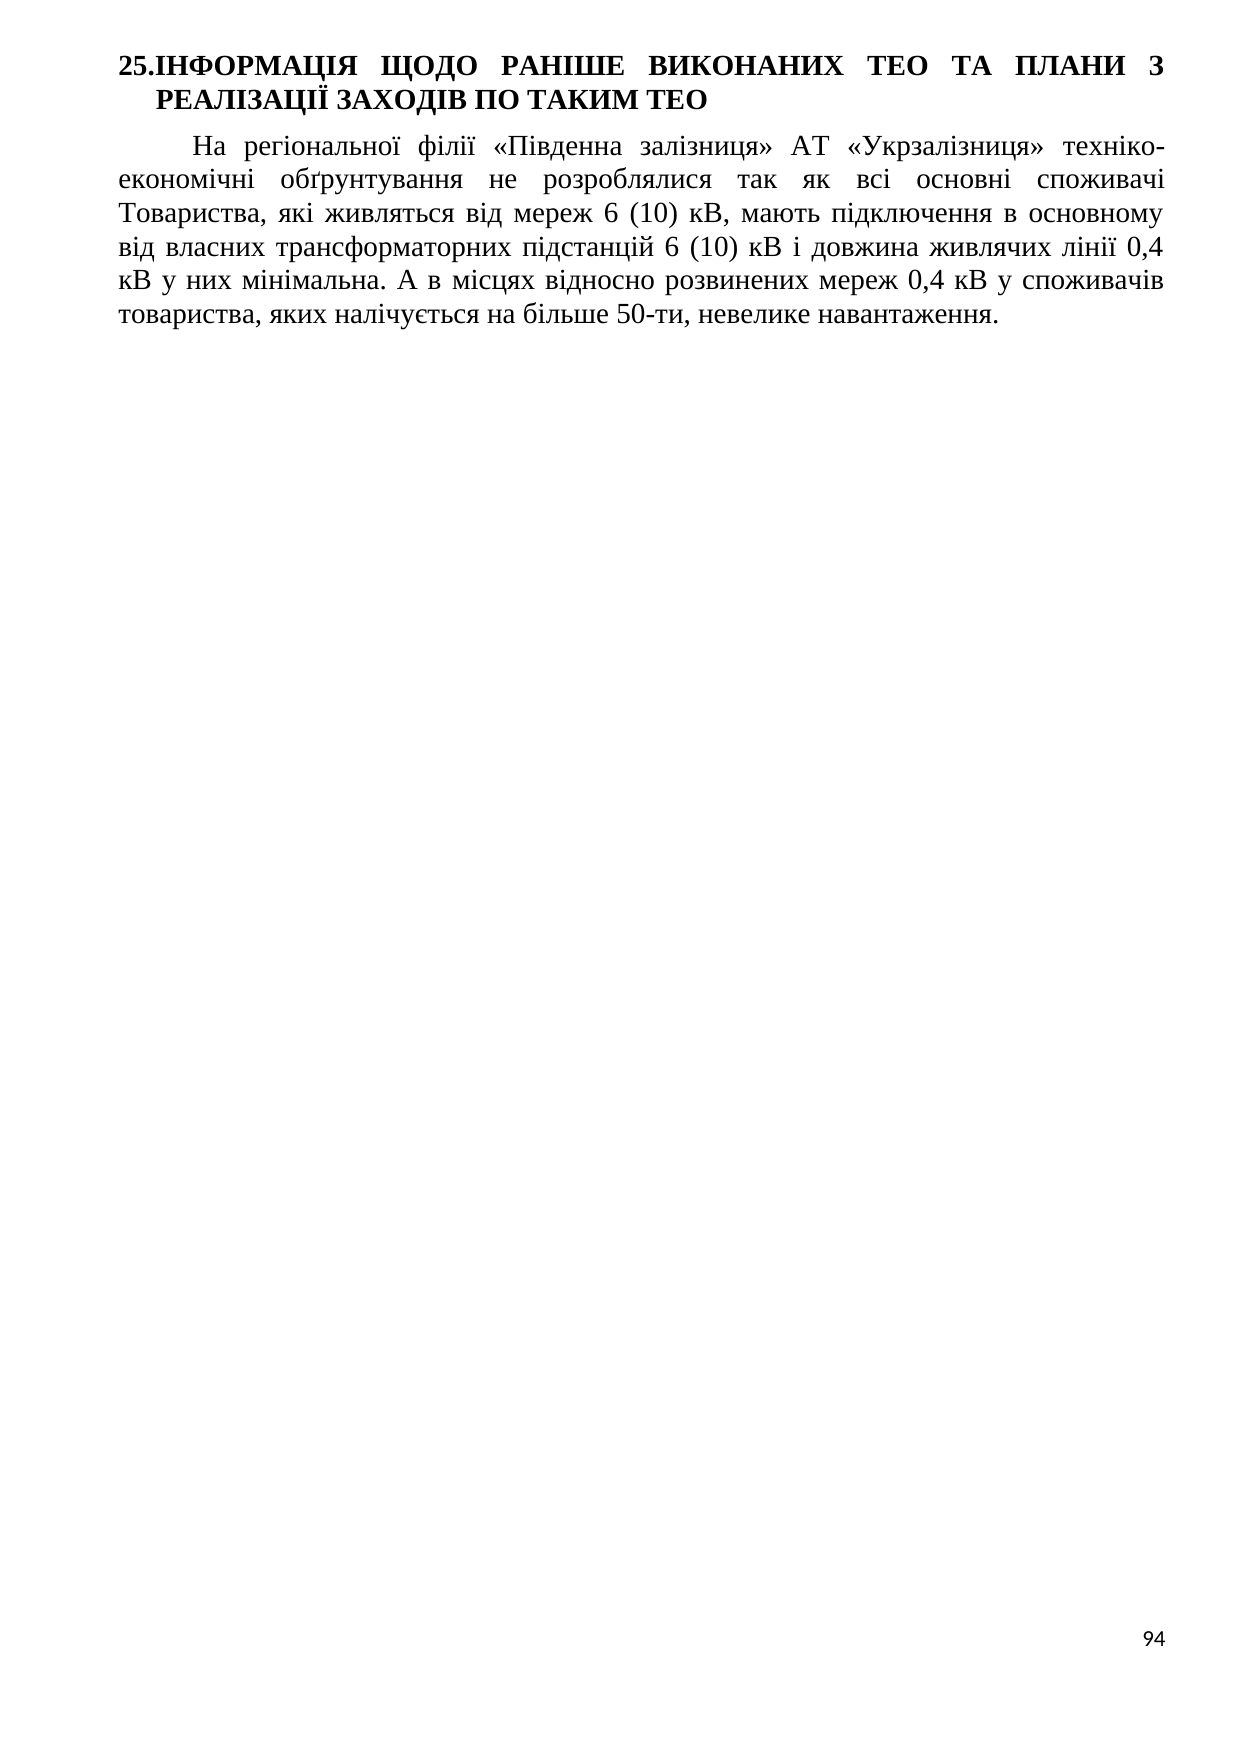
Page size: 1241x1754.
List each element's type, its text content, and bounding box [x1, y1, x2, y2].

subtitle 25.Інформація щодо раніше виконаних ТЕО та плани з реалізації заходів по таким ТЕО [118, 48, 1165, 116]
list На регіональної філії «Південна залізниця» АТ «Укрзалізниця» техніко-економічні обґрунтування не розроблялися так як всі основні споживачі Товариства, які живляться від мереж 6 (10) кВ, мають підключення в основному від власних трансформаторних підстанцій 6 (10) кВ і довжина живлячих лінії 0,4 кВ у них мінімальна. А в місцях відносно розвинених мереж 0,4 кВ у споживачів товариства, яких налічується на більше 50-ти, невелике навантаження. [118, 128, 1165, 329]
